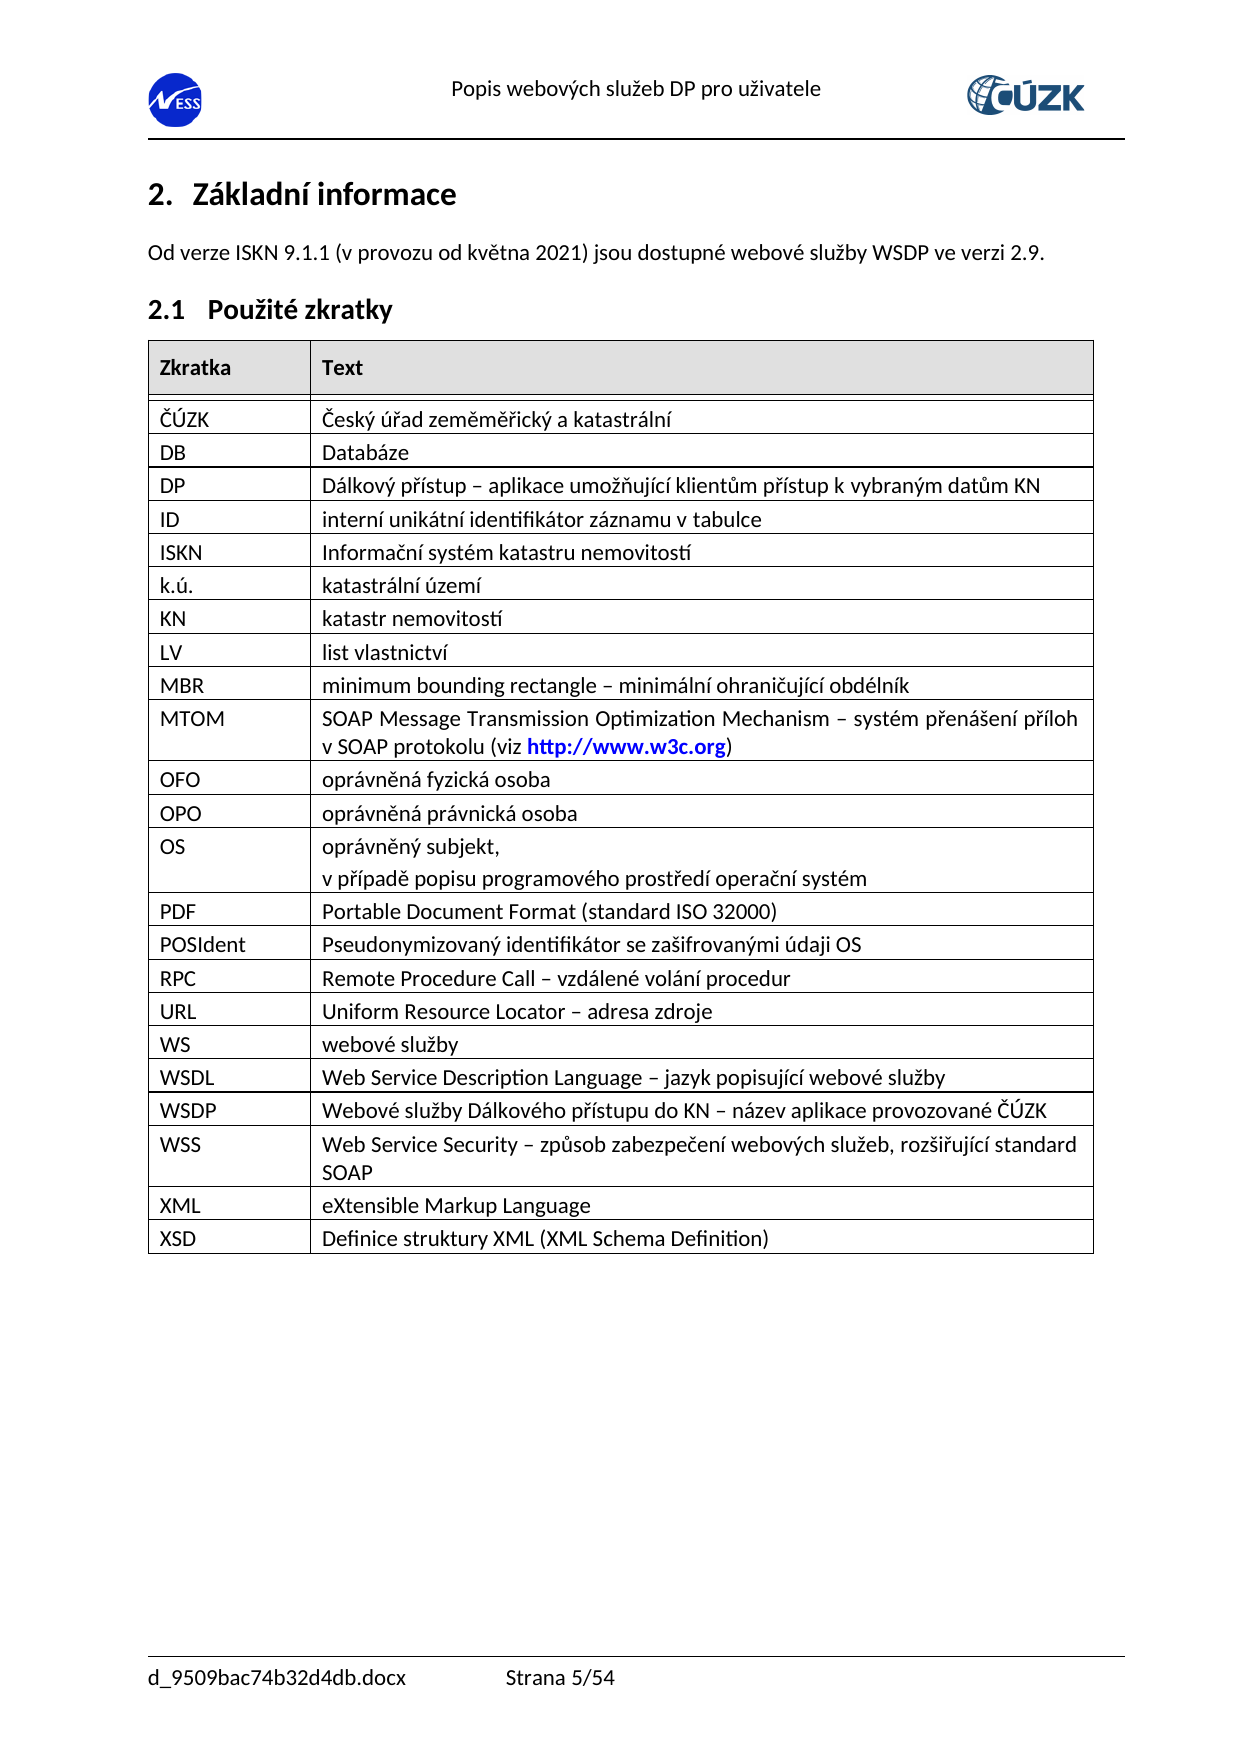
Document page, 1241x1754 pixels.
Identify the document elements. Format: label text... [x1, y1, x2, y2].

table_cell XML [149, 1187, 310, 1219]
table_cell oprávněná právnická osoba [311, 795, 1093, 827]
table_cell oprávněný subjekt, v případě popisu programového prostředí operační systém [311, 828, 1093, 892]
table_cell MBR [149, 667, 310, 699]
table_cell katastrální území [311, 567, 1093, 599]
table_cell minimum bounding rectangle – minimální ohraničující obdélník [311, 667, 1093, 699]
table_header Zkratka [149, 341, 310, 394]
table_cell OPO [149, 795, 310, 827]
table_cell Web Service Security – způsob zabezpečení webových služeb, rozšiřující standard SOAP [311, 1126, 1093, 1186]
table_cell ISKN [149, 534, 310, 566]
table_cell WSDL [149, 1059, 310, 1091]
table_cell Pseudonymizovaný identifikátor se zašifrovanými údaji OS [311, 926, 1093, 958]
table_header Text [311, 341, 1093, 394]
picture [148, 73, 202, 127]
table_cell XSD [149, 1220, 310, 1252]
table_cell Web Service Description Language – jazyk popisující webové služby [311, 1059, 1093, 1091]
table_cell LV [149, 634, 310, 666]
table_cell OFO [149, 761, 310, 793]
table_cell WSDP [149, 1093, 310, 1125]
table_cell Databáze [311, 434, 1093, 466]
table_cell Webové služby Dálkového přístupu do KN – název aplikace provozované ČÚZK [311, 1093, 1093, 1125]
table_cell MTOM [149, 700, 310, 760]
subtitle Použité zkratky [148, 291, 1125, 327]
table_cell URL [149, 993, 310, 1025]
subtitle Základní informace [148, 173, 1125, 213]
table_cell ID [149, 501, 310, 533]
table_cell Český úřad zeměměřický a katastrální [311, 401, 1093, 433]
table_cell POSIdent [149, 926, 310, 958]
table_cell Dálkový přístup – aplikace umožňující klientům přístup k vybraným datům KN [311, 468, 1093, 499]
table_cell Definice struktury XML (XML Schema Definition) [311, 1220, 1093, 1252]
table_cell DB [149, 434, 310, 466]
table_cell webové služby [311, 1026, 1093, 1058]
table_cell oprávněná fyzická osoba [311, 761, 1093, 793]
table_cell OS [149, 828, 310, 892]
picture [967, 75, 1085, 115]
table_cell DP [149, 468, 310, 499]
table_cell interní unikátní identifikátor záznamu v tabulce [311, 501, 1093, 533]
table_cell ČÚZK [149, 401, 310, 433]
table_cell Remote Procedure Call – vzdálené volání procedur [311, 960, 1093, 992]
text Od verze ISKN 9.1.1 (v provozu od května 2021) jsou dostupné webové služby WSDP ve verzi 2.9. [148, 238, 1125, 266]
table_cell katastr nemovitostí [311, 600, 1093, 632]
table_cell Uniform Resource Locator – adresa zdroje [311, 993, 1093, 1025]
table_cell [149, 395, 310, 400]
table_cell k.ú. [149, 567, 310, 599]
table_cell eXtensible Markup Language [311, 1187, 1093, 1219]
table_cell PDF [149, 893, 310, 925]
table_cell list vlastnictví [311, 634, 1093, 666]
table_cell [311, 395, 1093, 400]
table_cell WSS [149, 1126, 310, 1186]
table_cell Portable Document Format (standard ISO 32000) [311, 893, 1093, 925]
table_cell Informační systém katastru nemovitostí [311, 534, 1093, 566]
table_cell KN [149, 600, 310, 632]
table_cell RPC [149, 960, 310, 992]
table_cell WS [149, 1026, 310, 1058]
table_cell SOAP Message Transmission Optimization Mechanism – systém přenášení příloh v SOAP protokolu (viz http://www.w3c.org) [311, 700, 1093, 760]
